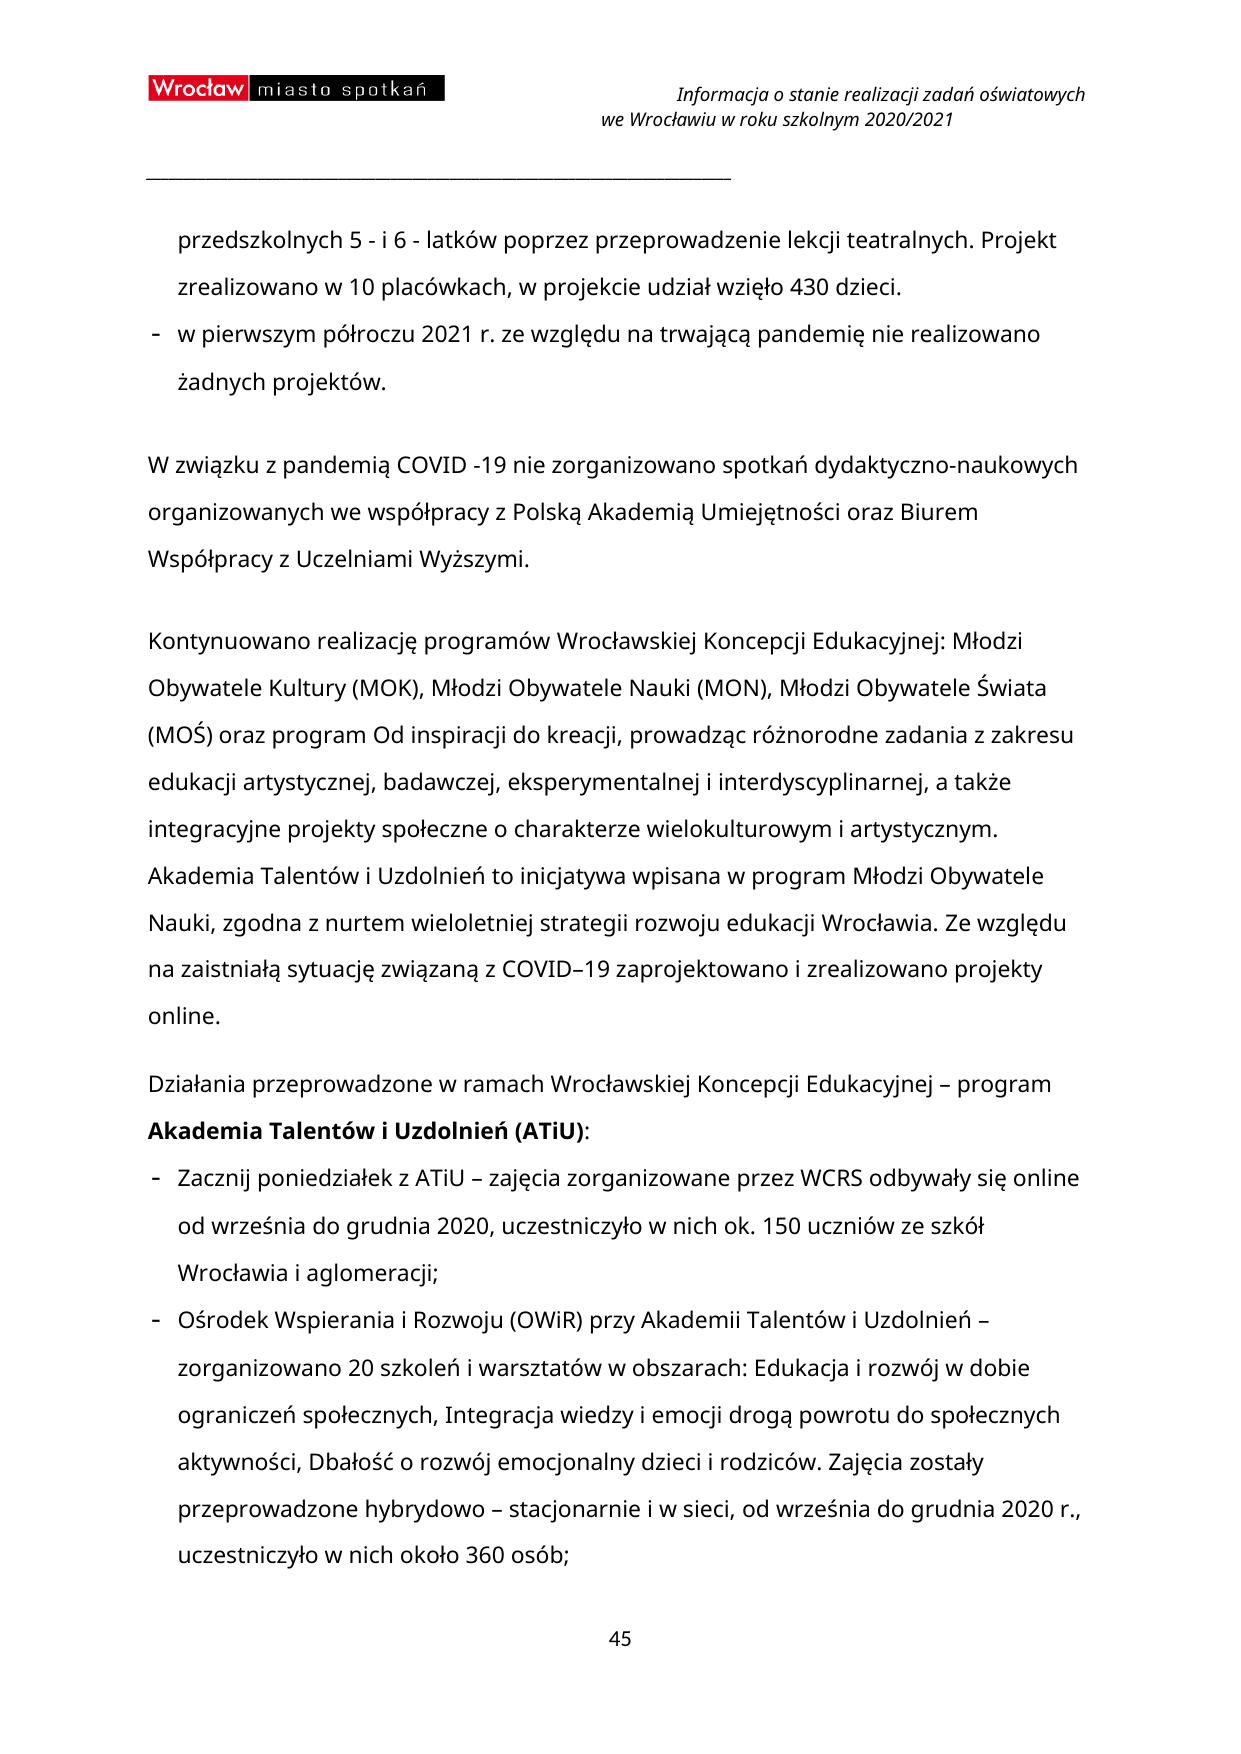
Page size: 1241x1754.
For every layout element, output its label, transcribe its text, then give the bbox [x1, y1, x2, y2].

picture [147, 73, 445, 102]
list w pierwszym półroczu 2021 r. ze względu na trwającą pandemię nie realizowano żadnych projektów. [148, 318, 1093, 397]
text Kontynuowano realizację programów Wrocławskiej Koncepcji Edukacyjnej: Młodzi Obywatele Kultury (MOK), Młodzi Obywatele Nauki (MON), Młodzi Obywatele Świata (MOŚ) oraz program Od inspiracji do kreacji, prowadząc różnorodne zadania z zakresu edukacji artystycznej, badawczej, eksperymentalnej i interdyscyplinarnej, a także integracyjne projekty społeczne o charakterze wielokulturowym i artystycznym. [148, 625, 1093, 844]
list Działania przeprowadzone w ramach Wrocławskiej Koncepcji Edukacyjnej – program Akademia Talentów i Uzdolnień (ATiU): [148, 1068, 1093, 1146]
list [148, 224, 1093, 302]
text Akademia Talentów i Uzdolnień to inicjatywa wpisana w program Młodzi Obywatele Nauki, zgodna z nurtem wieloletniej strategii rozwoju edukacji Wrocławia. Ze względu na zaistniałą sytuację związaną z COVID–19 zaprojektowano i zrealizowano projekty online. [148, 860, 1093, 1032]
list Zacznij poniedziałek z ATiU – zajęcia zorganizowane przez WCRS odbywały się online od września do grudnia 2020, uczestniczyło w nich ok. 150 uczniów ze szkół Wrocławia i aglomeracji; [148, 1162, 1093, 1288]
list W związku z pandemią COVID -19 nie zorganizowano spotkań dydaktyczno-naukowych organizowanych we współpracy z Polską Akademią Umiejętności oraz Biurem Współpracy z Uczelniami Wyższymi. [148, 449, 1093, 574]
list Ośrodek Wspierania i Rozwoju (OWiR) przy Akademii Talentów i Uzdolnień – zorganizowano 20 szkoleń i warsztatów w obszarach: Edukacja i rozwój w dobie ograniczeń społecznych, Integracja wiedzy i emocji drogą powrotu do społecznych aktywności, Dbałość o rozwój emocjonalny dzieci i rodziców. Zajęcia zostały przeprowadzone hybrydowo – stacjonarnie i w sieci, od września do grudnia 2020 r., uczestniczyło w nich około 360 osób; [148, 1304, 1093, 1571]
